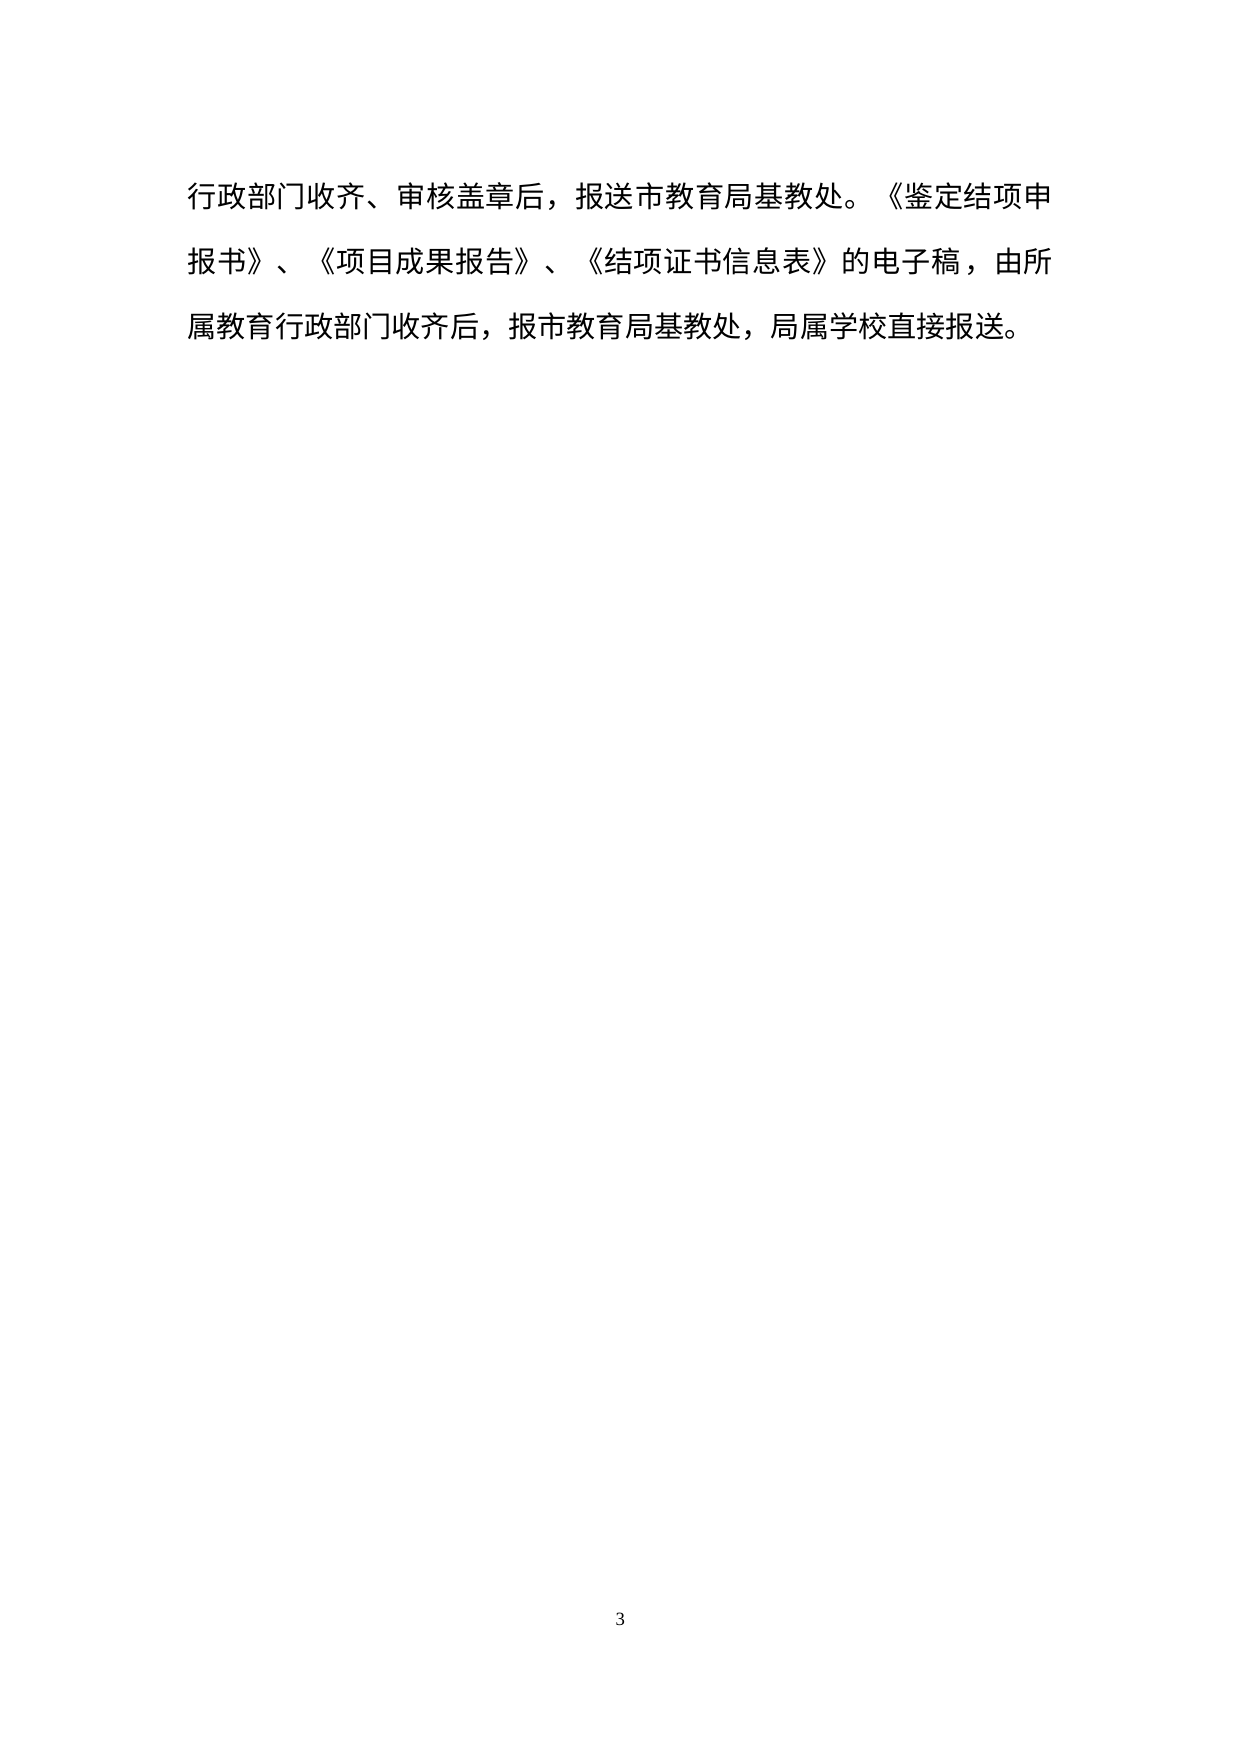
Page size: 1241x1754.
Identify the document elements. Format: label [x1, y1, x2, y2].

text [187, 162, 1053, 357]
